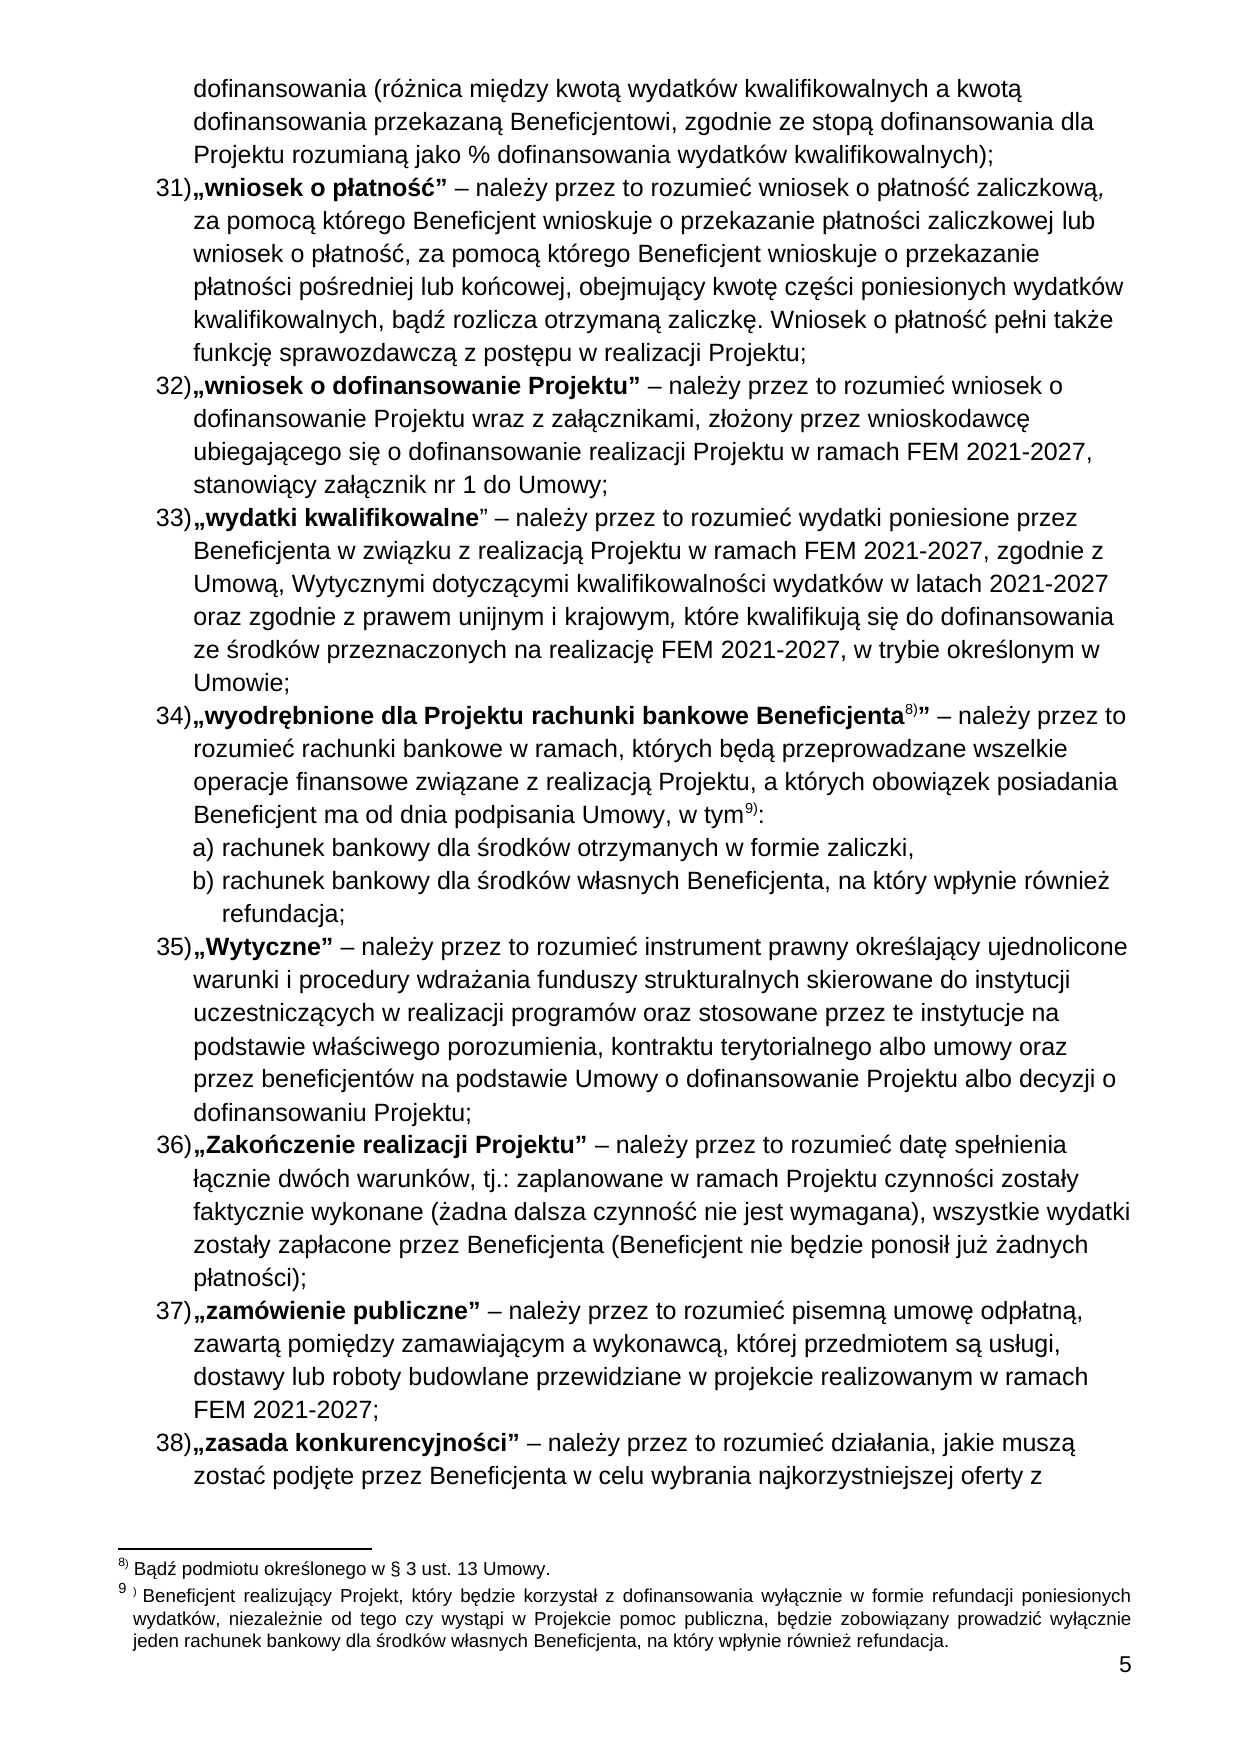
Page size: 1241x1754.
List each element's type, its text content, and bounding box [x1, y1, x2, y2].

list „zamówienie publiczne” – należy przez to rozumieć pisemną umowę odpłatną, zawartą pomiędzy zamawiającym a wykonawcą, której przedmiotem są usługi, dostawy lub roboty budowlane przewidziane w projekcie realizowanym w ramach FEM 2021-2027; [156, 1296, 1132, 1423]
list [156, 1428, 1132, 1489]
list „wyodrębnione dla Projektu rachunki bankowe Beneficjenta)” – należy przez to rozumieć rachunki bankowe w ramach, których będą przeprowadzane wszelkie operacje finansowe związane z realizacją Projektu, a których obowiązek posiadania Beneficjent ma od dnia podpisania Umowy, w tym): [156, 701, 1132, 829]
list „wniosek o dofinansowanie Projektu” – należy przez to rozumieć wniosek o dofinansowanie Projektu wraz z załącznikami, złożony przez wnioskodawcę ubiegającego się o dofinansowanie realizacji Projektu w ramach FEM 2021-2027, stanowiący załącznik nr 1 do Umowy; [156, 371, 1132, 499]
list „Zakończenie realizacji Projektu” – należy przez to rozumieć datę spełnienia łącznie dwóch warunków, tj.: zaplanowane w ramach Projektu czynności zostały faktycznie wykonane (żadna dalsza czynność nie jest wymagana), wszystkie wydatki zostały zapłacone przez Beneficjenta (Beneficjent nie będzie ponosił już żadnych płatności); [156, 1131, 1132, 1291]
list rachunek bankowy dla środków otrzymanych w formie zaliczki, [192, 833, 1132, 862]
list „wydatki kwalifikowalne” – należy przez to rozumieć wydatki poniesione przez Beneficjenta w związku z realizacją Projektu w ramach FEM 2021-2027, zgodnie z Umową, Wytycznymi dotyczącymi kwalifikowalności wydatków w latach 2021-2027 oraz zgodnie z prawem unijnym i krajowym, które kwalifikują się do dofinansowania ze środków przeznaczonych na realizację FEM 2021-2027, w trybie określonym w Umowie; [156, 503, 1132, 697]
list rachunek bankowy dla środków własnych Beneficjenta, na który wpłynie również refundacja; [192, 866, 1132, 928]
list „Wytyczne” – należy przez to rozumieć instrument prawny określający ujednolicone warunki i procedury wdrażania funduszy strukturalnych skierowane do instytucji uczestniczących w realizacji programów oraz stosowane przez te instytucje na podstawie właściwego porozumienia, kontraktu terytorialnego albo umowy oraz przez beneficjentów na podstawie Umowy o dofinansowanie Projektu albo decyzji o dofinansowaniu Projektu; [156, 932, 1132, 1126]
list „wniosek o płatność” – należy przez to rozumieć wniosek o płatność zaliczkową, za pomocą którego Beneficjent wnioskuje o przekazanie płatności zaliczkowej lub wniosek o płatność, za pomocą którego Beneficjent wnioskuje o przekazanie płatności pośredniej lub końcowej, obejmujący kwotę części poniesionych wydatków kwalifikowalnych, bądź rozlicza otrzymaną zaliczkę. Wniosek o płatność pełni także funkcję sprawozdawczą z postępu w realizacji Projektu; [156, 173, 1132, 367]
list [156, 74, 1132, 169]
